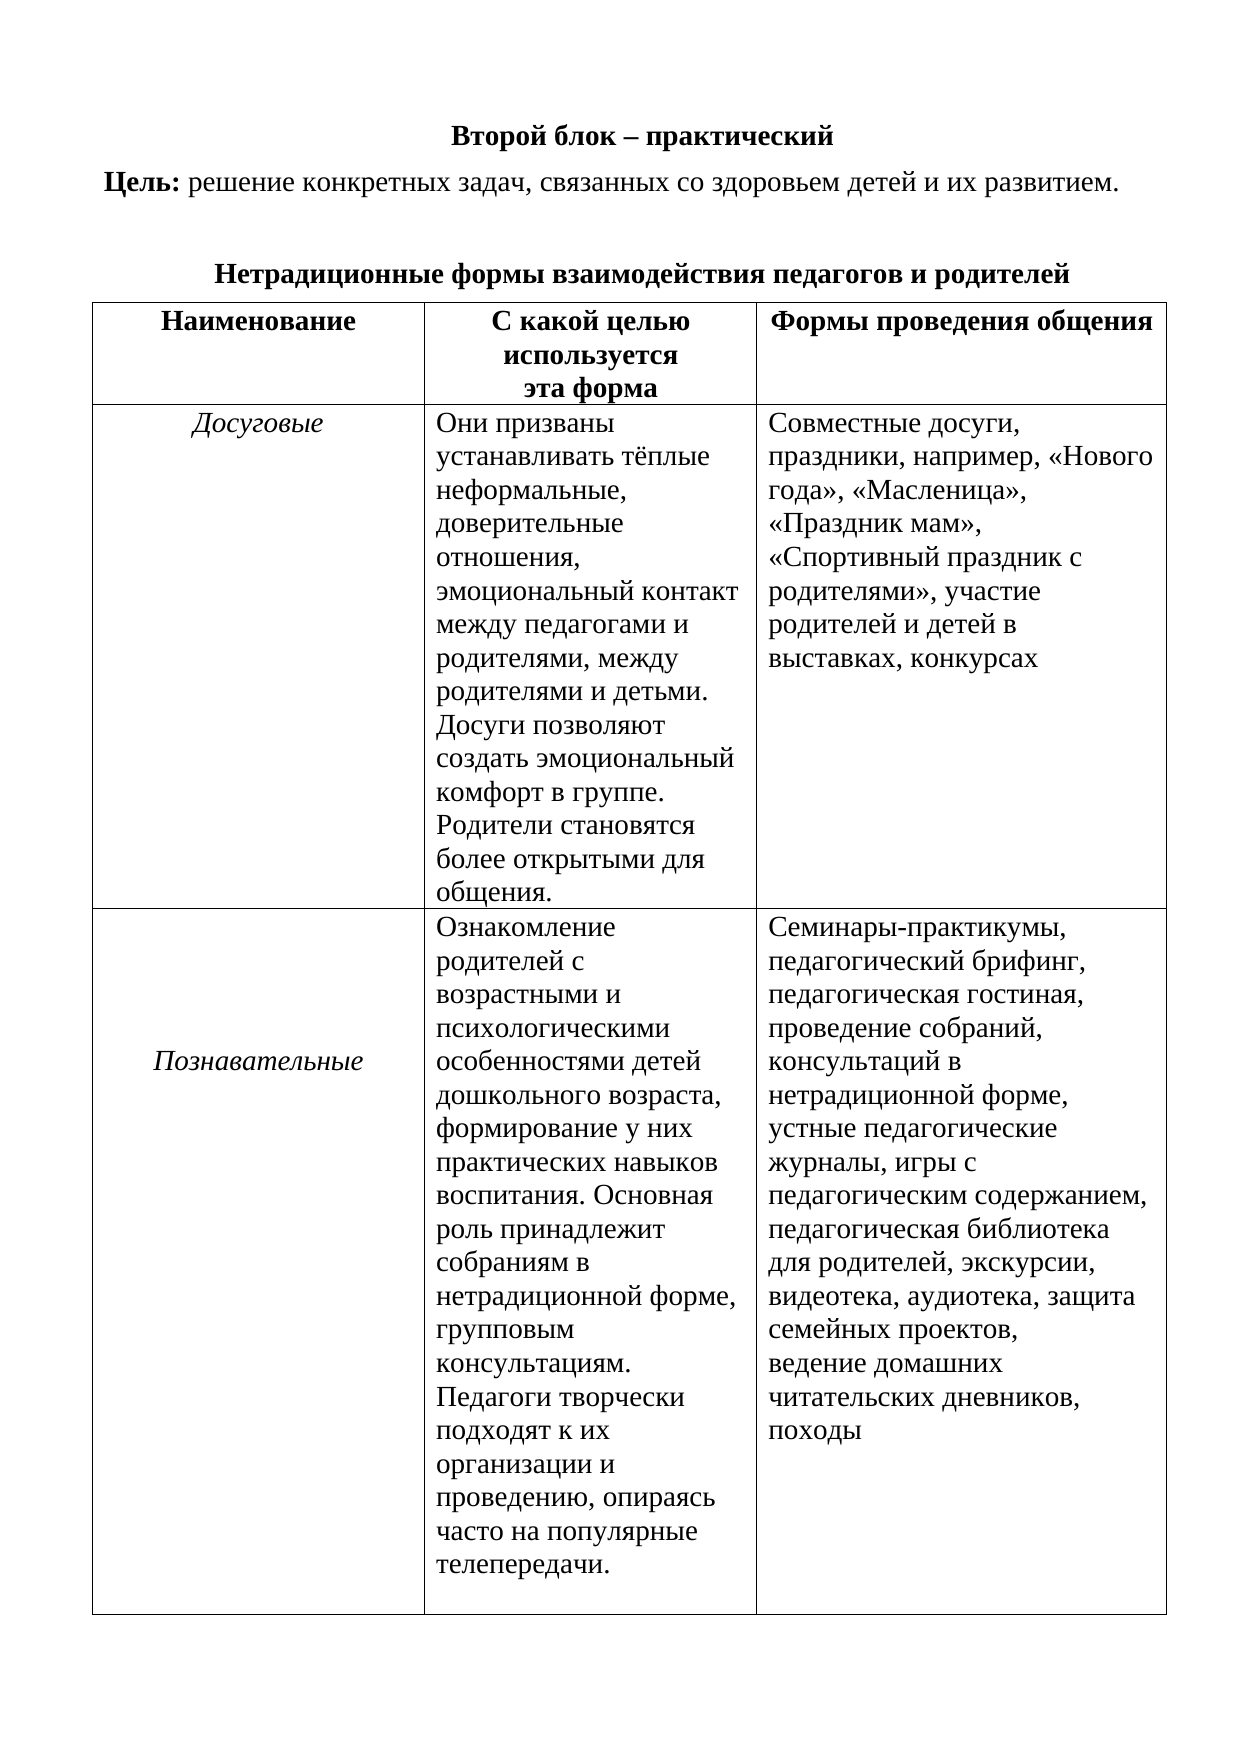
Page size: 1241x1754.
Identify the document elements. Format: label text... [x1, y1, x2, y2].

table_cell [757, 909, 1166, 1613]
table_header Наименование [93, 303, 424, 404]
text Цель: решение конкретных задач, связанных со здоровьем детей и их развитием. [103, 164, 1181, 198]
text Второй блок – практический [103, 118, 1181, 152]
table_header Формы проведения общения [757, 303, 1166, 404]
table_cell Совместные досуги, праздники, например, «Нового года», «Масленица», «Праздник мам», «Спортивный праздник с родителями», участие родителей и детей в выставках, конкурсах [757, 405, 1166, 908]
table_cell Досуговые [93, 405, 424, 908]
table_cell Познавательные [93, 909, 424, 1613]
text Нетрадиционные формы взаимодействия педагогов и родителей [103, 256, 1181, 290]
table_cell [425, 909, 756, 1613]
table_header С какой целью используется эта форма [425, 303, 756, 404]
table_cell Они призваны устанавливать тёплые неформальные, доверительные отношения, эмоциональный контакт между педагогами и родителями, между родителями и детьми. Досуги позволяют создать эмоциональный комфорт в группе. Родители становятся более открытыми для общения. [425, 405, 756, 908]
